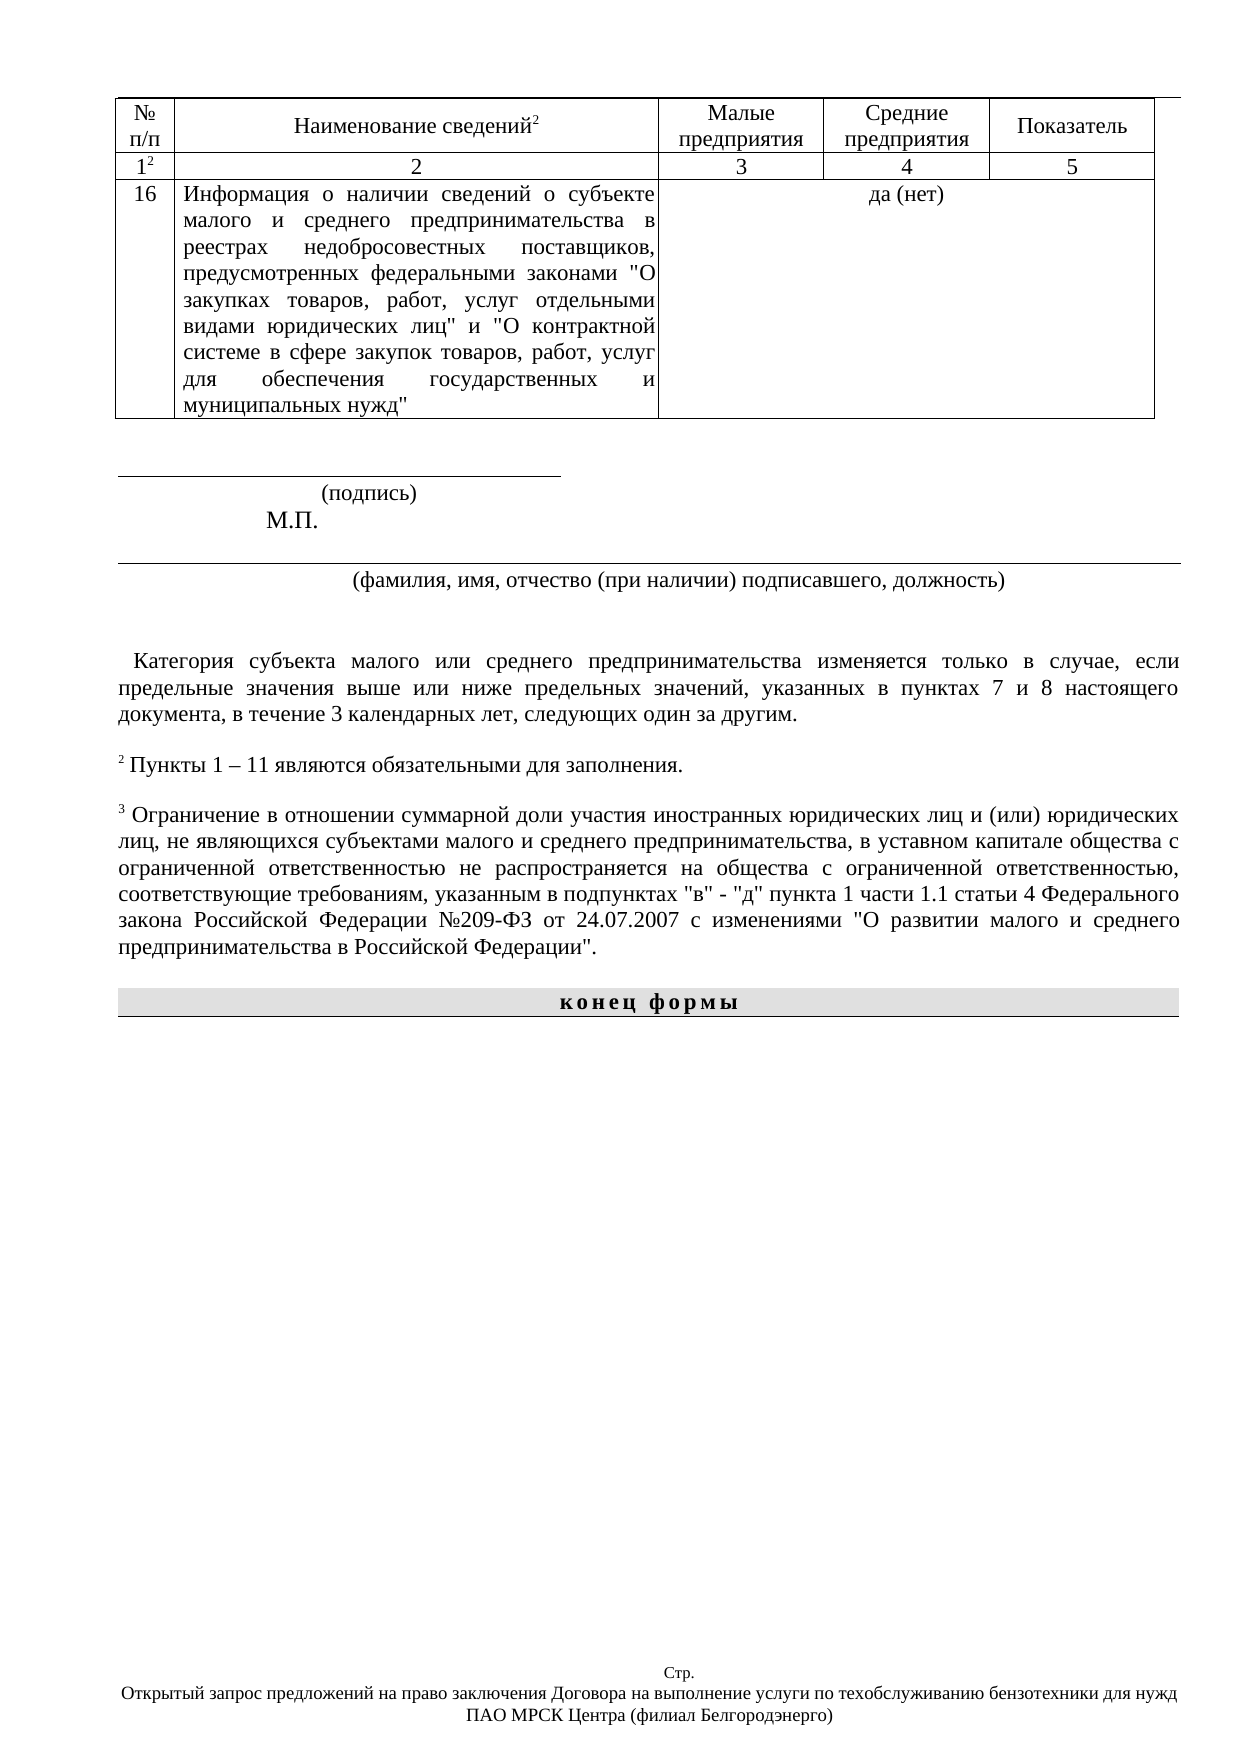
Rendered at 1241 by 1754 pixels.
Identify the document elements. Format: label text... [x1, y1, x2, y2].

table_header Средние предприятия [824, 99, 989, 152]
text 2 Пункты 1 – 11 являются обязательными для заполнения. [118, 751, 1181, 777]
table_cell 2 [175, 153, 658, 179]
text (подпись) [118, 477, 561, 505]
table_header Малые предприятия [659, 99, 823, 152]
table_cell да (нет) [659, 180, 1154, 417]
table_header № п/п [116, 99, 174, 152]
table_cell Информация о наличии сведений о субъекте малого и среднего предпринимательства в реестрах недобросовестных поставщиков, предусмотренных федеральными законами "О закупках товаров, работ, услуг отдельными видами юридических лиц" и "О контрактной системе в сфере закупок товаров, работ, услуг для обеспечения государственных и муниципальных нужд" [175, 180, 658, 417]
text Категория субъекта малого или среднего предпринимательства изменяется только в случае, если предельные значения выше или ниже предельных значений, указанных в пунктах 7 и 8 настоящего документа, в течение 3 календарных лет, следующих один за другим. [118, 647, 1181, 727]
table_cell 5 [990, 153, 1154, 179]
text М.П. [207, 505, 1181, 534]
table_cell 4 [824, 153, 989, 179]
table_header Наименование сведений2 [175, 99, 658, 152]
text 3 Ограничение в отношении суммарной доли участия иностранных юридических лиц и (или) юридических лиц, не являющихся субъектами малого и среднего предпринимательства, в уставном капитале общества с ограниченной ответственностью не распространяется на общества с ограниченной ответственностью, соответствующие требованиям, указанным в подпунктах "в" - "д" пункта 1 части 1.1 статьи 4 Федерального закона Российской Федерации №209-ФЗ от 24.07.2007 с изменениями "О развитии малого и среднего предпринимательства в Российской Федерации". [118, 801, 1181, 959]
table_header Показатель [990, 99, 1154, 152]
text конец формы [118, 988, 1179, 1016]
table_cell 16 [116, 180, 174, 417]
table_cell 3 [659, 153, 823, 179]
table_cell 12 [116, 153, 174, 179]
text (фамилия, имя, отчество (при наличии) подписавшего, должность) [118, 564, 1181, 592]
